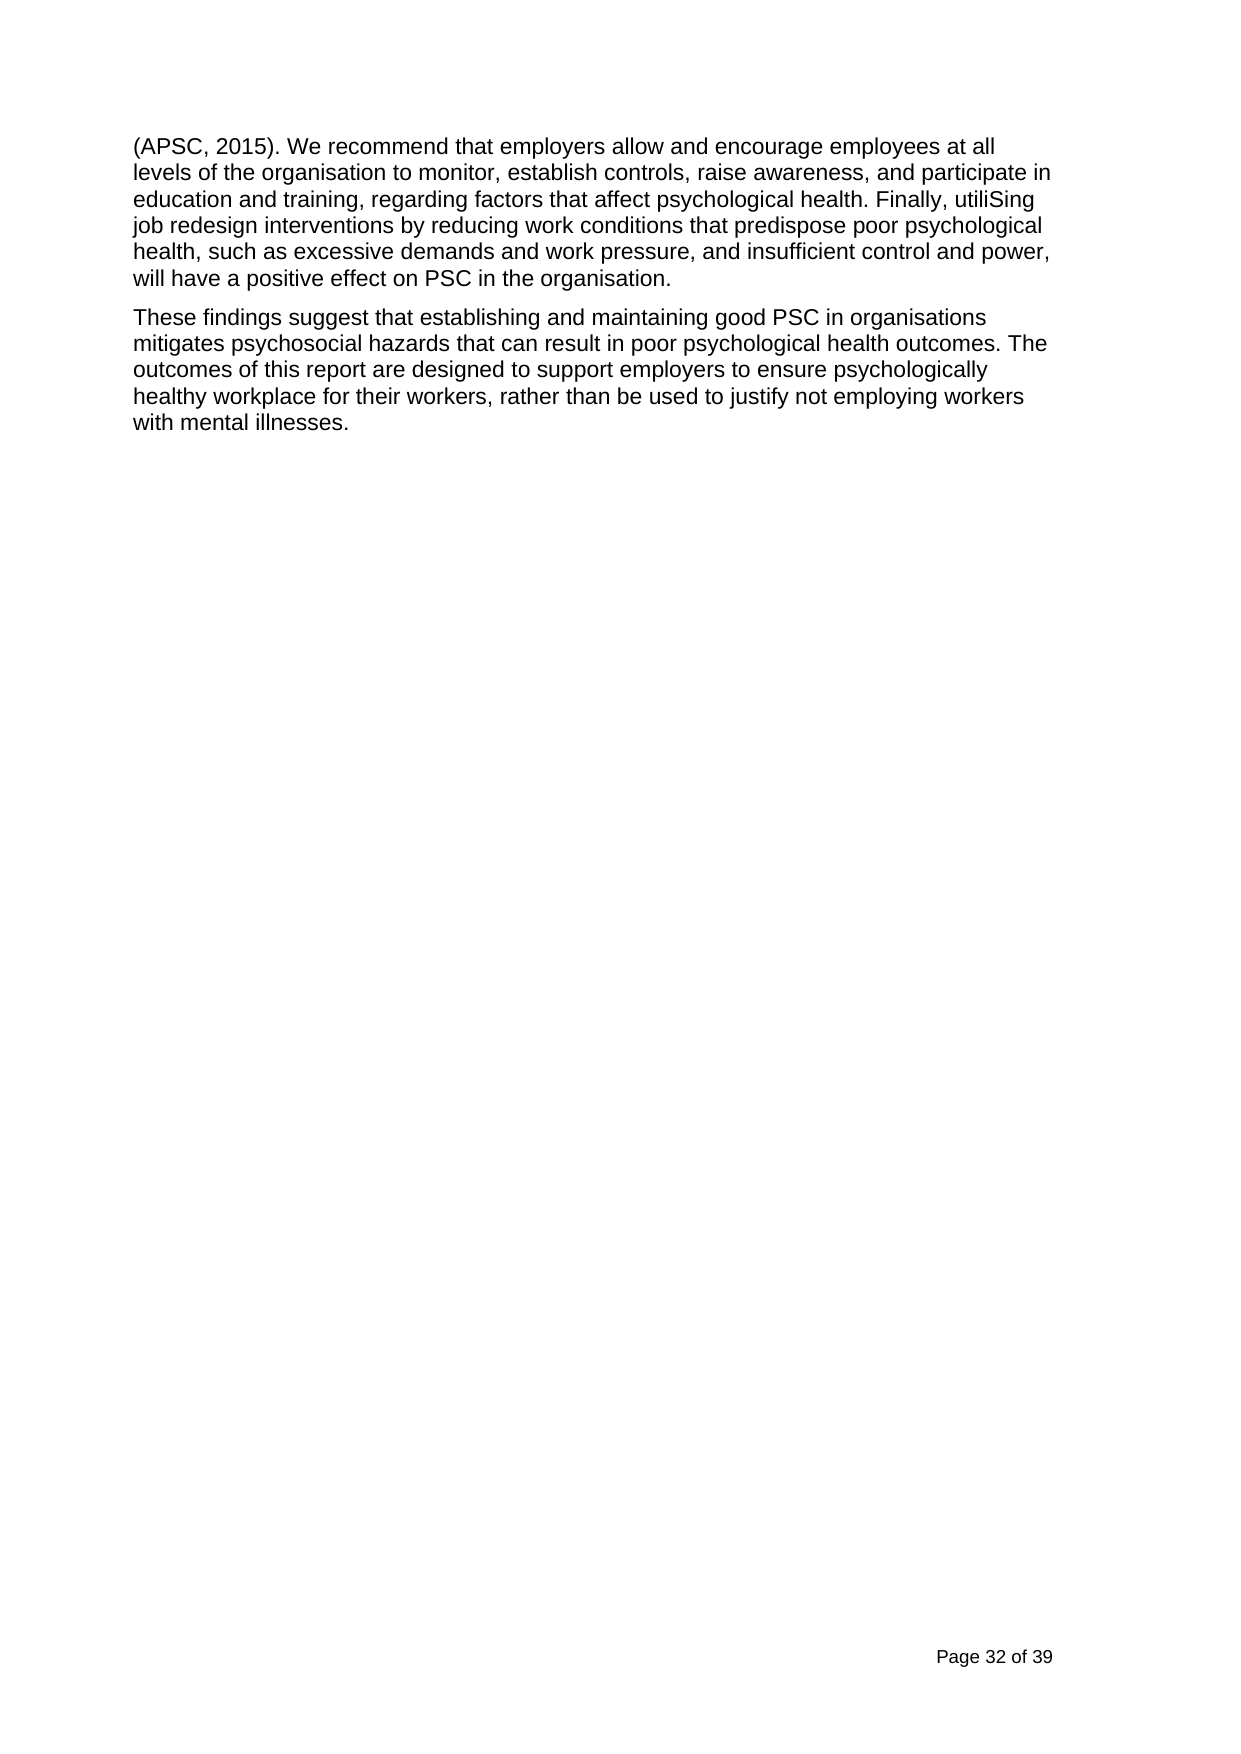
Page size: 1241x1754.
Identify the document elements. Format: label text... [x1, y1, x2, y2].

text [133, 133, 1053, 291]
text These findings suggest that establishing and maintaining good PSC in organisations mitigates psychosocial hazards that can result in poor psychological health outcomes. The outcomes of this report are designed to support employers to ensure psychologically healthy workplace for their workers, rather than be used to justify not employing workers with mental illnesses. [133, 303, 1053, 435]
